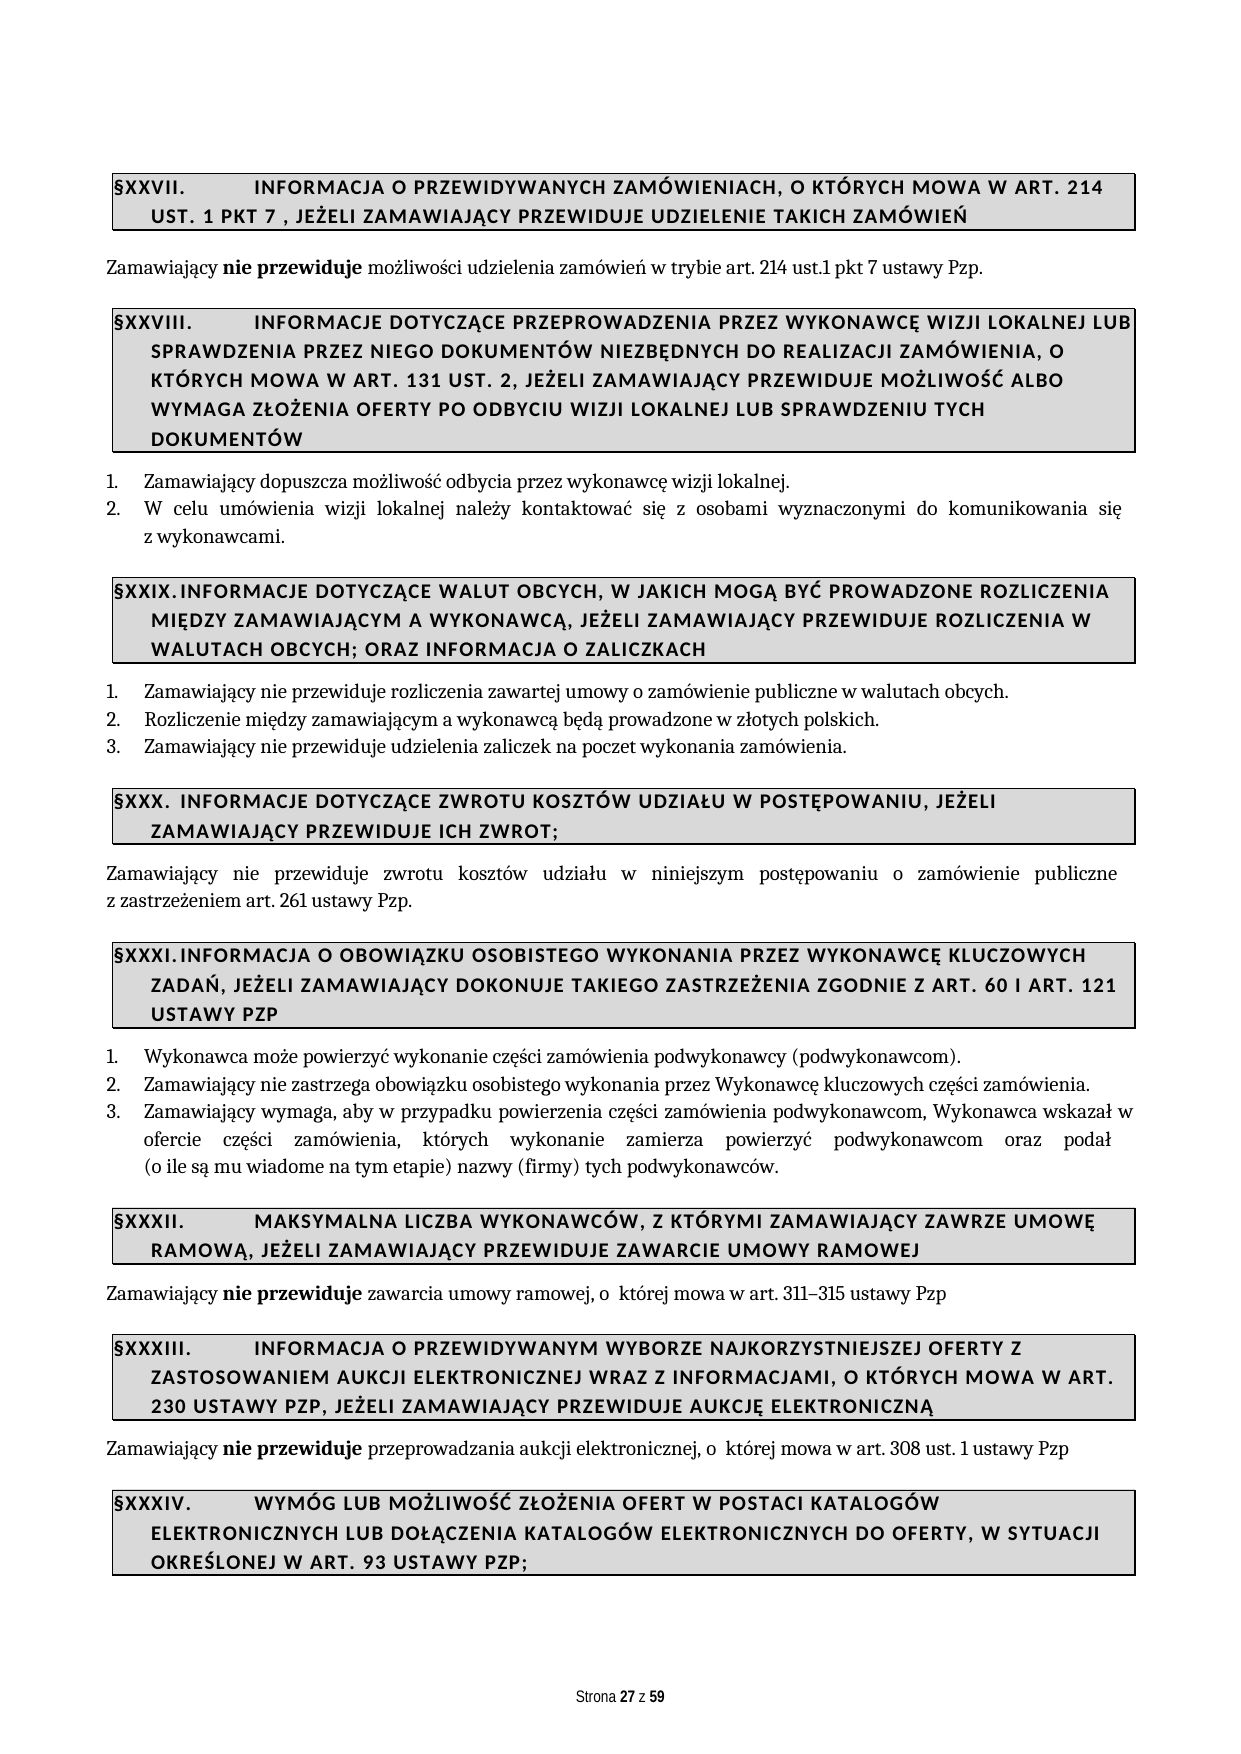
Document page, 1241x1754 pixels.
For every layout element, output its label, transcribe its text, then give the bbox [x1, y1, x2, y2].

list Rozliczenie między zamawiającym a wykonawcą będą prowadzone w złotych polskich. [106, 708, 1134, 732]
list Zamawiający wymaga, aby w przypadku powierzenia części zamówienia podwykonawcom, Wykonawca wskazał w ofercie części zamówienia, których wykonanie zamierza powierzyć podwykonawcom oraz podał (o ile są mu wiadome na tym etapie) nazwy (firmy) tych podwykonawców. [106, 1100, 1134, 1179]
list Zamawiający nie przewiduje udzielenia zaliczek na poczet wykonania zamówienia. [106, 735, 1134, 759]
subtitle Informacje dotyczące zwrotu kosztów udziału w postępowaniu, jeżeli zamawiający przewiduje ich zwrot; [113, 789, 1134, 843]
subtitle Maksymalna liczba wykonawców, z którymi zamawiający zawrze umowę ramową, jeżeli zamawiający przewiduje zawarcie umowy ramowej [113, 1209, 1134, 1263]
subtitle Informacja o obowiązku osobistego wykonania przez wykonawcę kluczowych zadań, jeżeli zamawiający dokonuje takiego zastrzeżenia zgodnie z art. 60 i art. 121 ustawy pzp [113, 943, 1134, 1027]
subtitle Wymóg lub możliwość złożenia ofert w postaci katalogów elektronicznych lub dołączenia katalogów elektronicznych do oferty, w sytuacji określonej w art. 93 ustawy pzp; [113, 1491, 1134, 1574]
text Zamawiający nie przewiduje przeprowadzania aukcji elektronicznej, o której mowa w art. 308 ust. 1 ustawy Pzp [106, 1437, 1134, 1461]
text Zamawiający nie przewiduje możliwości udzielenia zamówień w trybie art. 214 ust.1 pkt 7 ustawy Pzp. [106, 256, 1134, 279]
list Zamawiający dopuszcza możliwość odbycia przez wykonawcę wizji lokalnej. [106, 469, 1134, 493]
list Zamawiający nie przewiduje rozliczenia zawartej umowy o zamówienie publiczne w walutach obcych. [106, 680, 1134, 704]
text Zamawiający nie przewiduje zawarcia umowy ramowej, o której mowa w art. 311–315 ustawy Pzp [106, 1281, 1134, 1305]
list Wykonawca może powierzyć wykonanie części zamówienia podwykonawcy (podwykonawcom). [106, 1045, 1134, 1069]
list Zamawiający nie zastrzega obowiązku osobistego wykonania przez Wykonawcę kluczowych części zamówienia. [106, 1072, 1134, 1096]
text Zamawiający nie przewiduje zwrotu kosztów udziału w niniejszym postępowaniu o zamówienie publiczne z zastrzeżeniem art. 261 ustawy Pzp. [106, 862, 1134, 913]
subtitle Informacja o przewidywanych zamówieniach, o których mowa w art. 214 ust. 1 pkt 7 , jeżeli zamawiający przewiduje udzielenie takich zamówień [113, 174, 1134, 229]
subtitle Informacja o przewidywanym wyborze najkorzystniejszej oferty z zastosowaniem aukcji elektronicznej wraz z informacjami, o których mowa w art. 230 ustawy pzp, jeżeli zamawiający przewiduje aukcję elektroniczną [113, 1335, 1134, 1419]
subtitle Informacje dotyczące przeprowadzenia przez wykonawcę wizji lokalnej lub sprawdzenia przez niego dokumentów niezbędnych do realizacji zamówienia, o których mowa w art. 131 ust. 2, jeżeli zamawiający przewiduje możliwość albo wymaga złożenia oferty po odbyciu wizji lokalnej lub sprawdzeniu tych dokumentów [113, 309, 1134, 451]
subtitle Informacje dotyczące walut obcych, w jakich mogą być prowadzone rozliczenia między zamawiającym a wykonawcą, jeżeli zamawiający przewiduje rozliczenia w walutach obcych; oraz informacja o zaliczkach [113, 578, 1134, 662]
list W celu umówienia wizji lokalnej należy kontaktować się z osobami wyznaczonymi do komunikowania się z wykonawcami. [106, 497, 1134, 548]
